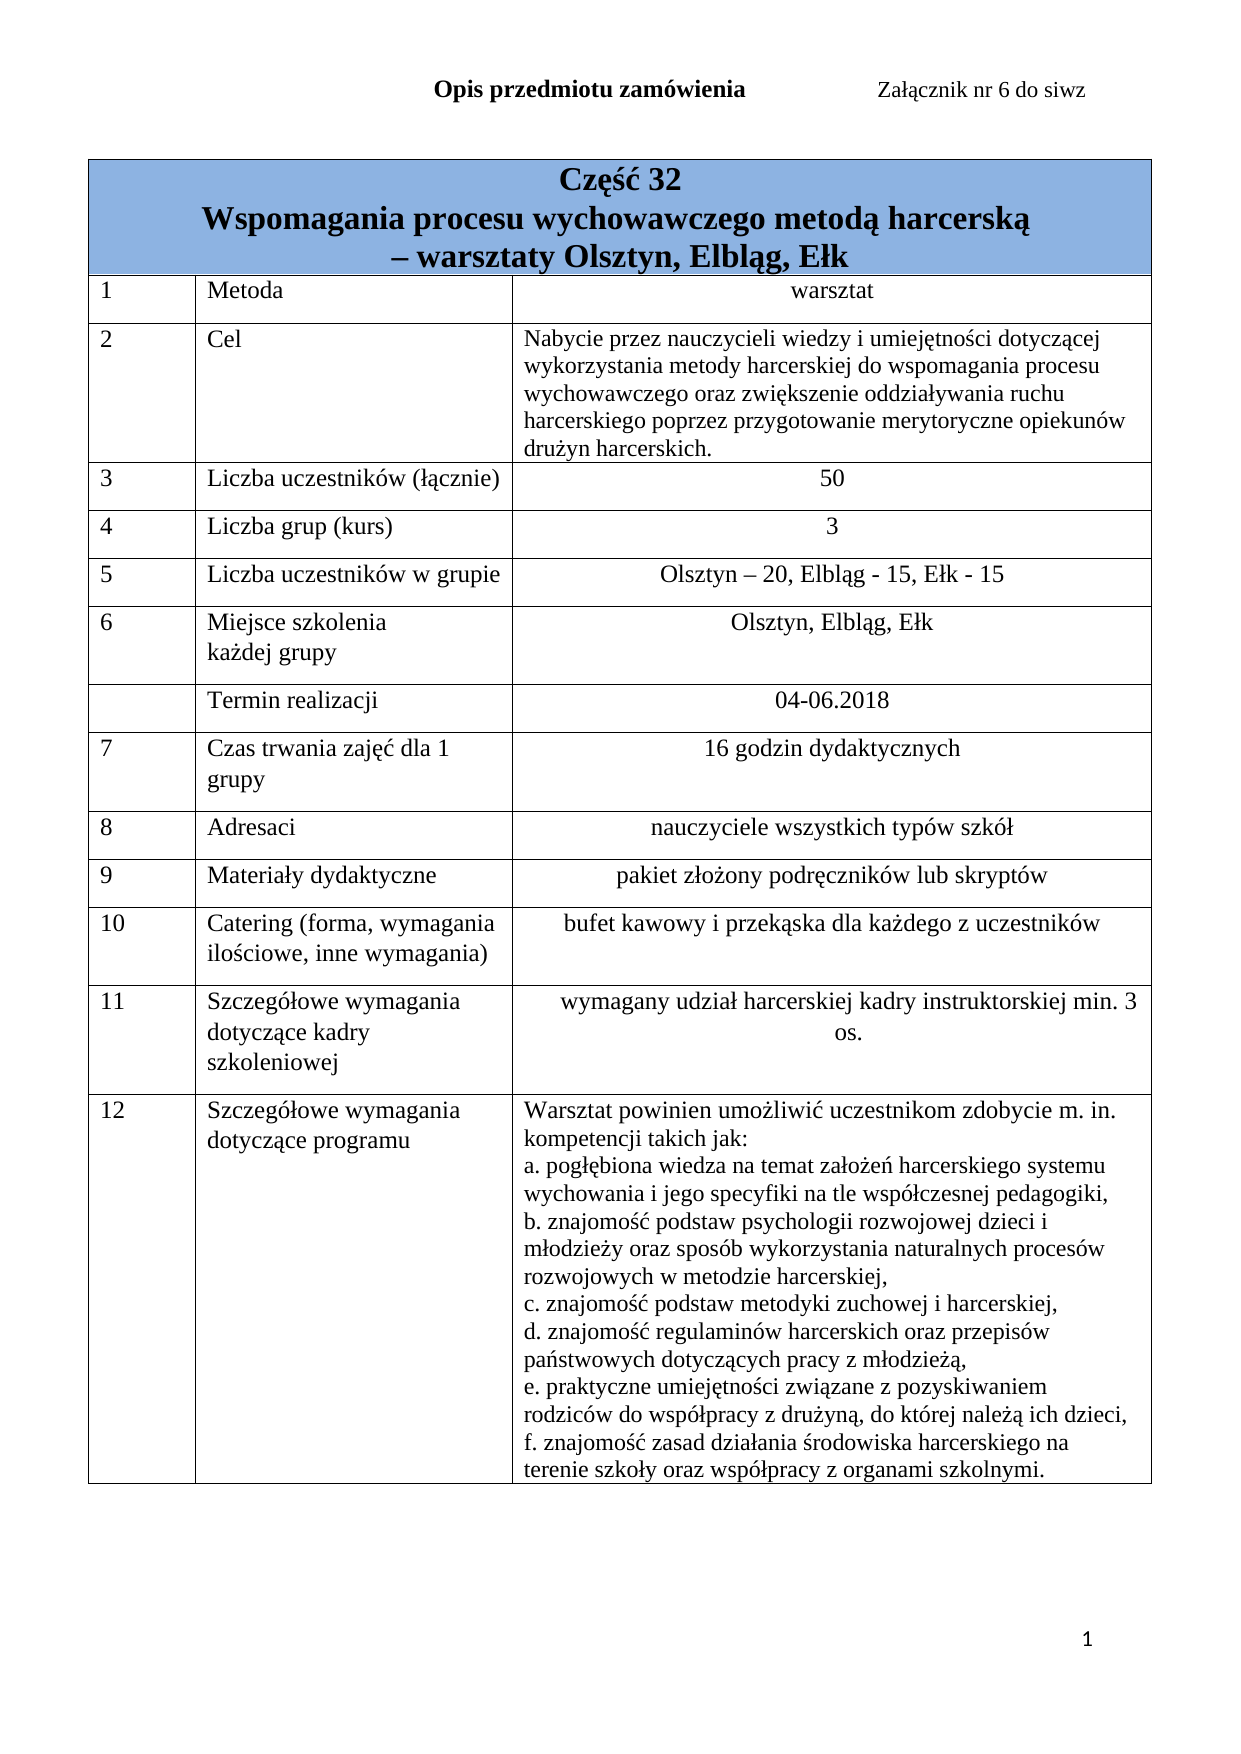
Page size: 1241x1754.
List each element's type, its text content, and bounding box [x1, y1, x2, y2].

table_cell 50 [513, 463, 1151, 510]
table_cell Szczegółowe wymagania dotyczące programu [196, 1095, 512, 1483]
table_cell Adresaci [196, 812, 512, 859]
table_cell 9 [89, 860, 195, 907]
table_cell Metoda [196, 276, 512, 323]
table_header Część 32 Wspomagania procesu wychowawczego metodą harcerską – warsztaty Olsztyn, Elbląg, Ełk [89, 160, 1151, 274]
table_cell 4 [89, 511, 195, 558]
table_cell Czas trwania zajęć dla 1 grupy [196, 733, 512, 811]
table_cell Termin realizacji [196, 685, 512, 732]
table_cell 2 [89, 324, 195, 462]
table_cell warsztat [513, 276, 1151, 323]
table_cell 04-06.2018 [513, 685, 1151, 732]
table_cell Miejsce szkolenia każdej grupy [196, 607, 512, 684]
table_cell 5 [89, 559, 195, 606]
table_cell wymagany udział harcerskiej kadry instruktorskiej min. 3 os. [513, 986, 1151, 1094]
table_cell Olsztyn, Elbląg, Ełk [513, 607, 1151, 684]
table_cell 3 [513, 511, 1151, 558]
table_cell 16 godzin dydaktycznych [513, 733, 1151, 811]
table_cell Szczegółowe wymagania dotyczące kadry szkoleniowej [196, 986, 512, 1094]
table_cell Cel [196, 324, 512, 462]
table_cell Liczba uczestników (łącznie) [196, 463, 512, 510]
table_cell 7 [89, 733, 195, 811]
table_cell Liczba uczestników w grupie [196, 559, 512, 606]
table_cell 8 [89, 812, 195, 859]
table_cell 3 [89, 463, 195, 510]
table_cell Olsztyn – 20, Elbląg - 15, Ełk - 15 [513, 559, 1151, 606]
table_cell 1 [89, 276, 195, 323]
table_cell 6 [89, 607, 195, 684]
table_cell [89, 685, 195, 732]
table_cell 10 [89, 908, 195, 985]
table_cell pakiet złożony podręczników lub skryptów [513, 860, 1151, 907]
table_cell Catering (forma, wymagania ilościowe, inne wymagania) [196, 908, 512, 985]
table_cell Nabycie przez nauczycieli wiedzy i umiejętności dotyczącej wykorzystania metody harcerskiej do wspomagania procesu wychowawczego oraz zwiększenie oddziaływania ruchu harcerskiego poprzez przygotowanie merytoryczne opiekunów drużyn harcerskich. [513, 324, 1151, 462]
table_cell 11 [89, 986, 195, 1094]
table_cell Materiały dydaktyczne [196, 860, 512, 907]
table_cell Warsztat powinien umożliwić uczestnikom zdobycie m. in. kompetencji takich jak: a. pogłębiona wiedza na temat założeń harcerskiego systemu wychowania i jego specyfiki na tle współczesnej pedagogiki, b. znajomość podstaw psychologii rozwojowej dzieci i młodzieży oraz sposób wykorzystania naturalnych procesów rozwojowych w metodzie harcerskiej, c. znajomość podstaw metodyki zuchowej i harcerskiej, d. znajomość regulaminów harcerskich oraz przepisów państwowych dotyczących pracy z młodzieżą, e. praktyczne umiejętności związane z pozyskiwaniem rodziców do współpracy z drużyną, do której należą ich dzieci, f. znajomość zasad działania środowiska harcerskiego na terenie szkoły oraz współpracy z organami szkolnymi. [513, 1095, 1151, 1483]
table_cell nauczyciele wszystkich typów szkół [513, 812, 1151, 859]
table_cell 12 [89, 1095, 195, 1483]
table_cell Liczba grup (kurs) [196, 511, 512, 558]
table_cell bufet kawowy i przekąska dla każdego z uczestników [513, 908, 1151, 985]
